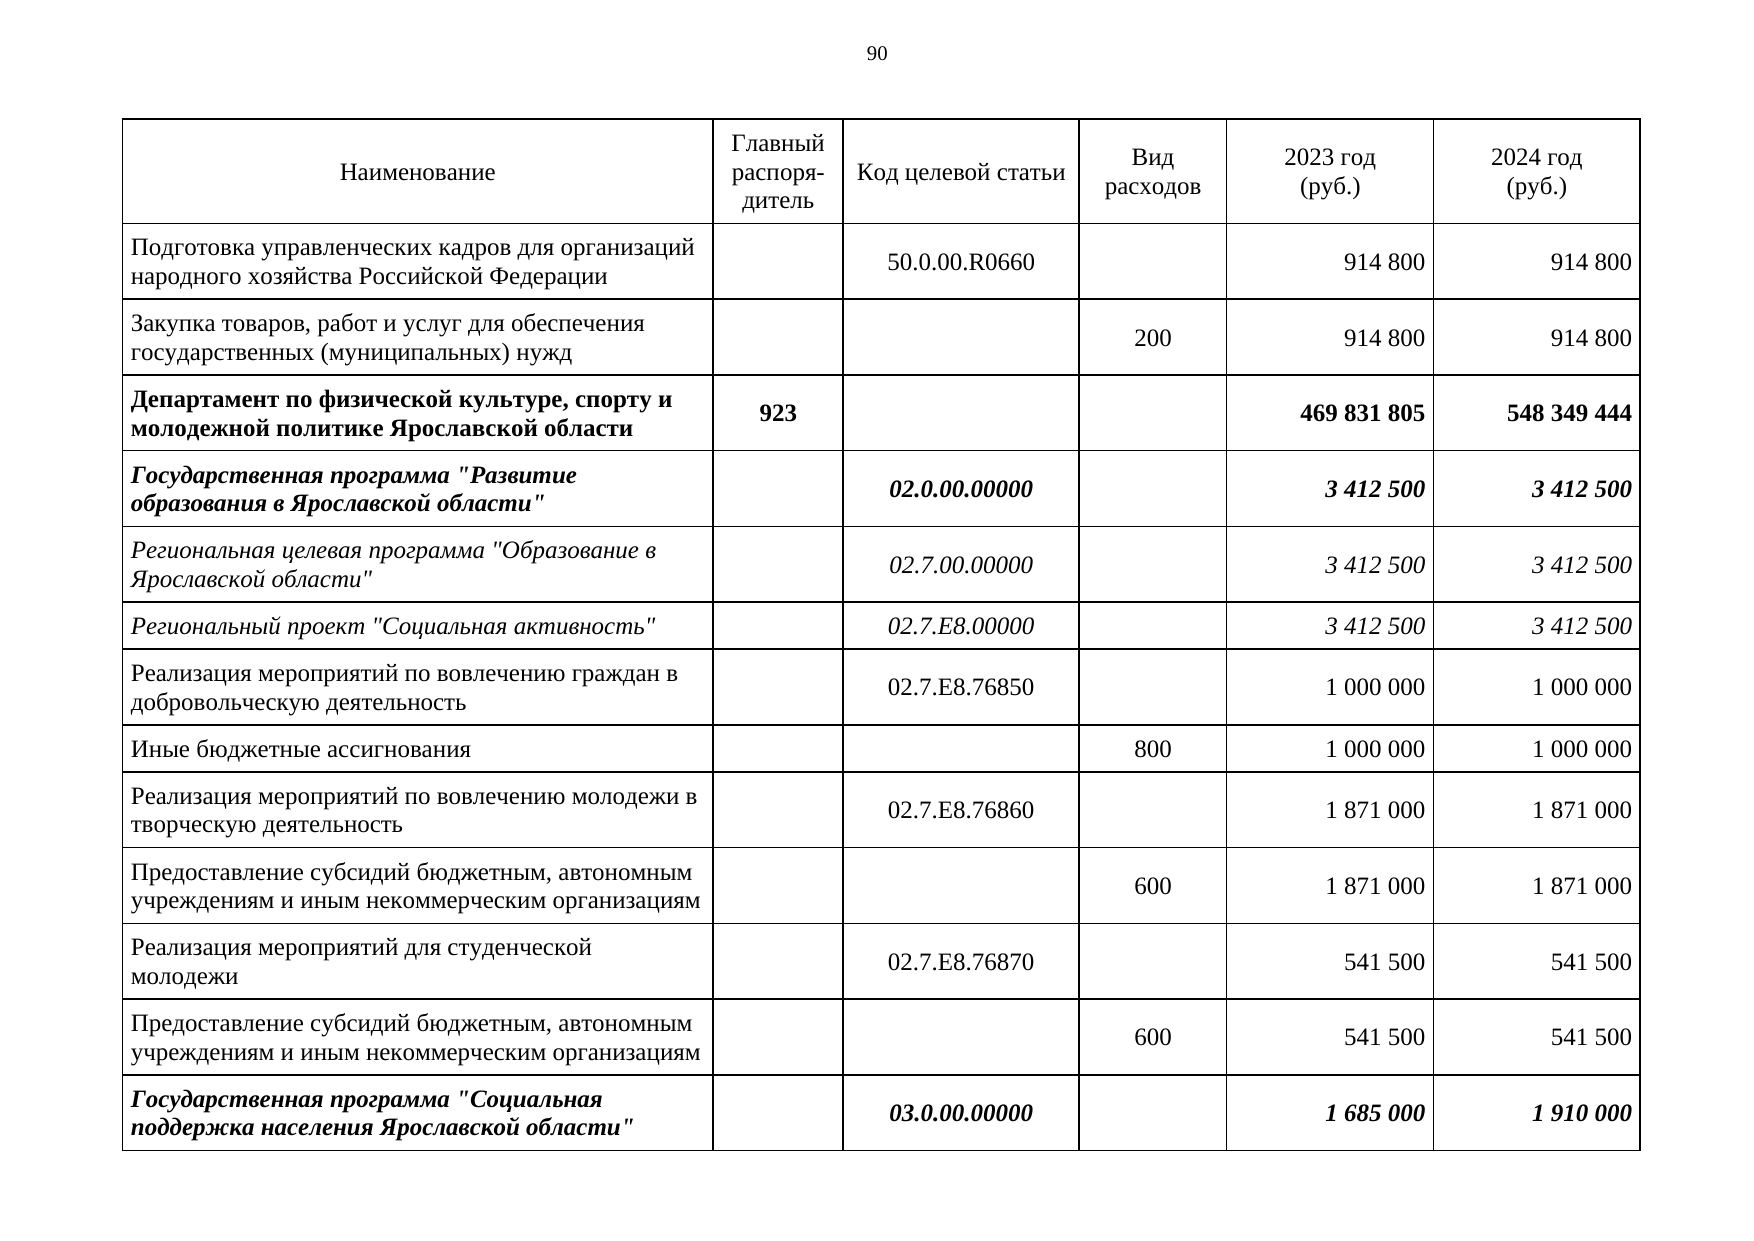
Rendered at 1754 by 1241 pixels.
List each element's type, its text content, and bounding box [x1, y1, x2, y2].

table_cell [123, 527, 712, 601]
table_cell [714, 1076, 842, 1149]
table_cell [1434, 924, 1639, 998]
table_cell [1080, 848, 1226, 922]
table_header 2023 год (руб.) [1227, 120, 1433, 223]
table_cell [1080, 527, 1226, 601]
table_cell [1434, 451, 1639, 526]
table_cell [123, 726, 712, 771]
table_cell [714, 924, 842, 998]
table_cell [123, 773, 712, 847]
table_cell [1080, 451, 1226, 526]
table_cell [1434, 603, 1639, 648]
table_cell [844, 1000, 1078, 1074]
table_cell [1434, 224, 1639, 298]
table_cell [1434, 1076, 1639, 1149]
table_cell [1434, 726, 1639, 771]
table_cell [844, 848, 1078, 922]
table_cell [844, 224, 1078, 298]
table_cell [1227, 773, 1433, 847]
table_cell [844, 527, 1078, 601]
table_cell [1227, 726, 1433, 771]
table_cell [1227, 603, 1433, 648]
table_header Наименование [123, 120, 712, 223]
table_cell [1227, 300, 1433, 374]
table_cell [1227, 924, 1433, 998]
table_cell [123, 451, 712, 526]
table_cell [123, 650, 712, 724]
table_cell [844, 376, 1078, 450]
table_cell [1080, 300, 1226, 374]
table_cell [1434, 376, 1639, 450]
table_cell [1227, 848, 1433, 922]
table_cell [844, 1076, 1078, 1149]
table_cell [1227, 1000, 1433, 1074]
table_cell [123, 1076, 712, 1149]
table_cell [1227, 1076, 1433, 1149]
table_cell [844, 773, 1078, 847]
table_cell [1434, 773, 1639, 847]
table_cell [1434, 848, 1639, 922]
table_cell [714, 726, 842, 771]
table_header Главный распоря-дитель [714, 120, 842, 223]
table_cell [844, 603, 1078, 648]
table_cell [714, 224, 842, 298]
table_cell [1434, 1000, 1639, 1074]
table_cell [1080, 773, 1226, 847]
table_header Код целевой статьи [844, 120, 1078, 223]
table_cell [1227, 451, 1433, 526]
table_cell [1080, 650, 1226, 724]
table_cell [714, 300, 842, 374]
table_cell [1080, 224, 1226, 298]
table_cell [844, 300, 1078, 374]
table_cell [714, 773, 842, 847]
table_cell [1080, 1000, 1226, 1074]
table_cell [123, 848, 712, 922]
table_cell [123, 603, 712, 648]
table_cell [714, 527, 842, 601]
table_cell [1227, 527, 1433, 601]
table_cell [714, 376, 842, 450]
table_header Вид расходов [1080, 120, 1226, 223]
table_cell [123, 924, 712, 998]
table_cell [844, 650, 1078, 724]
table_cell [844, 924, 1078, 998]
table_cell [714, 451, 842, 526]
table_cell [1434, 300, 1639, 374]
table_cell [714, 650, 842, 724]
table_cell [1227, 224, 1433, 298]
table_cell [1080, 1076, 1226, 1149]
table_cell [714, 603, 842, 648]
table_header 2024 год (руб.) [1434, 120, 1639, 223]
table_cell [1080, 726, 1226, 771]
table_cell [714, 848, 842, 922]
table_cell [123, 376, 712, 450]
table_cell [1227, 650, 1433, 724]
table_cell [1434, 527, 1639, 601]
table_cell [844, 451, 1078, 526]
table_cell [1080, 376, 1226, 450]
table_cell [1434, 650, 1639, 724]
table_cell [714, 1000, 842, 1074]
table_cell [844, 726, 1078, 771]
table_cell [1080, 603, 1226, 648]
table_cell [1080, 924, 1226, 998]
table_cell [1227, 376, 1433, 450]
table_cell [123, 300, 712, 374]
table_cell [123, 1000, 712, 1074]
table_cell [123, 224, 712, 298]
